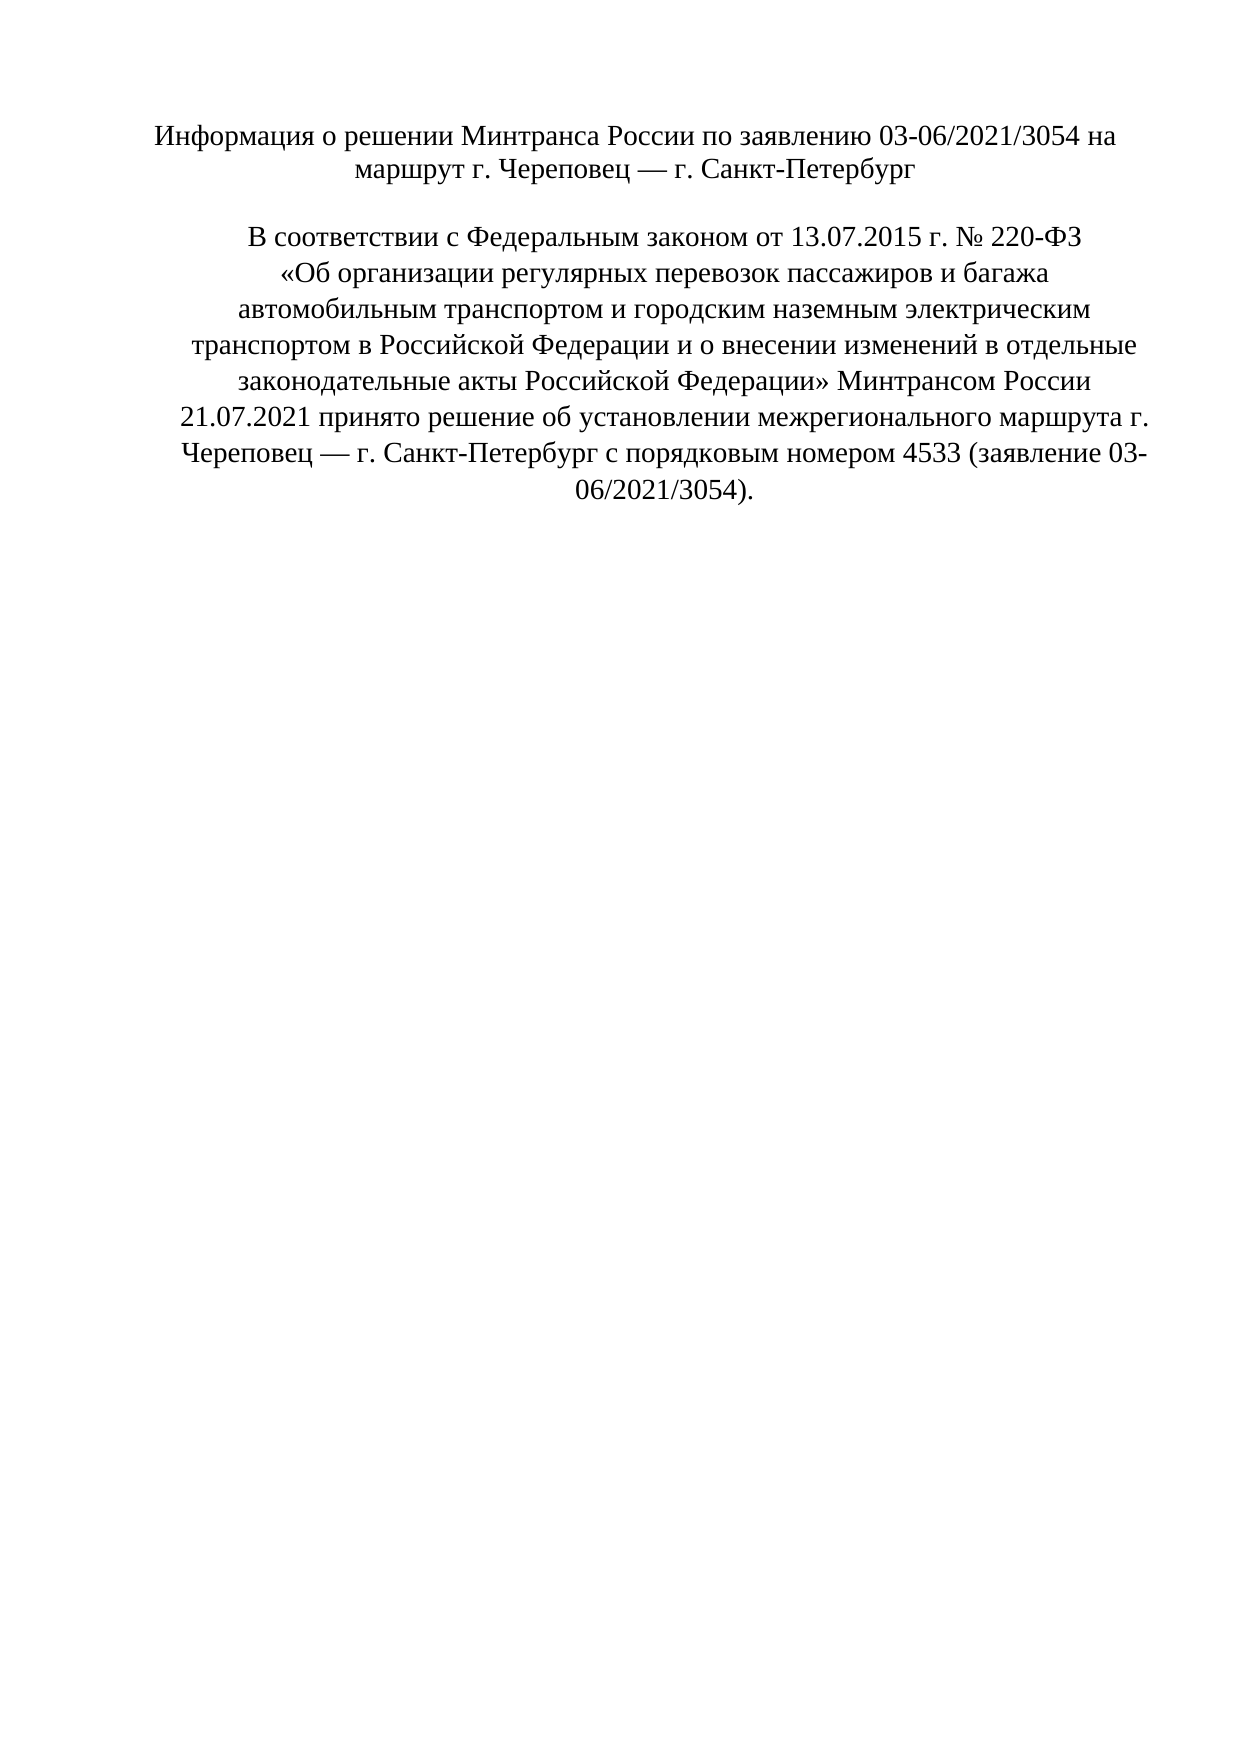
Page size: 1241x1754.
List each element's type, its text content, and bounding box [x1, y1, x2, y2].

text Информация о решении Минтранса России по заявлению 03-06/2021/3054 на маршрут г. Череповец — г. Санкт-Петербург [118, 118, 1152, 185]
text В соответствии с Федеральным законом от 13.07.2015 г. № 220-ФЗ «Об организации регулярных перевозок пассажиров и багажа автомобильным транспортом и городским наземным электрическим транспортом в Российской Федерации и о внесении изменений в отдельные законодательные акты Российской Федерации» Минтрансом России 21.07.2021 принято решение об установлении межрегионального маршрута г. Череповец — г. Санкт-Петербург с порядковым номером 4533 (заявление 03-06/2021/3054). [177, 219, 1152, 505]
